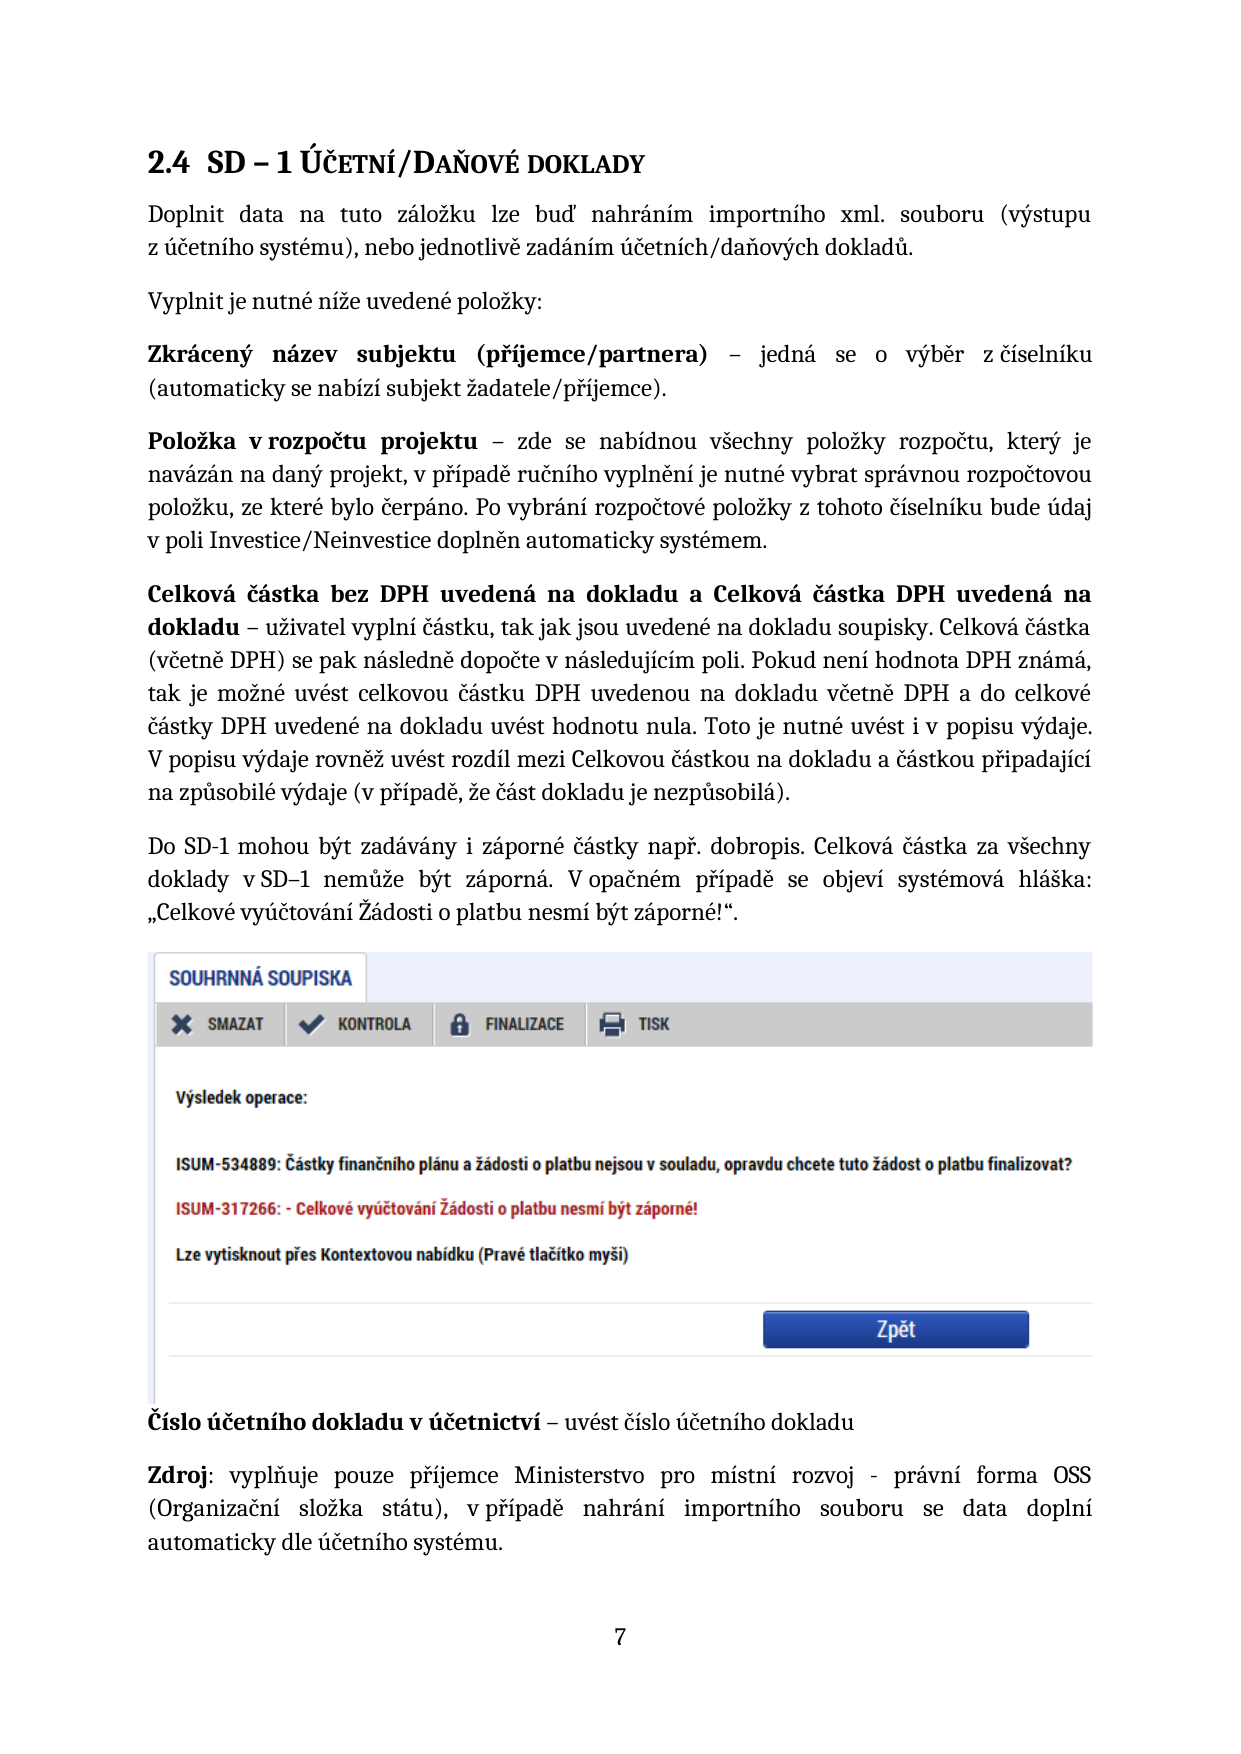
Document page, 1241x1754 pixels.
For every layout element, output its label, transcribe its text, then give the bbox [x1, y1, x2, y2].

text Zdroj: vyplňuje pouze příjemce Ministerstvo pro místní rozvoj - právní forma OSS (Organizační složka státu), v případě nahrání importního souboru se data doplní automaticky dle účetního systému. [148, 1461, 1093, 1556]
text Doplnit data na tuto záložku lze buď nahráním importního xml. souboru (výstupu z účetního systému), nebo jednotlivě zadáním účetních/daňových dokladů. [148, 200, 1093, 261]
picture [147, 952, 1093, 1404]
text Do SD-1 mohou být zadávány i záporné částky např. dobropis. Celková částka za všechny doklady v SD–1 nemůže být záporná. V opačném případě se objeví systémová hláška: „Celkové vyúčtování Žádosti o platbu nesmí být záporné!“. [148, 832, 1093, 927]
text Položka v rozpočtu projektu – zde se nabídnou všechny položky rozpočtu, který je navázán na daný projekt, v případě ručního vyplnění je nutné vybrat správnou rozpočtovou položku, ze které bylo čerpáno. Po vybrání rozpočtové položky z tohoto číselníku bude údaj v poli Investice/Neinvestice doplněn automaticky systémem. [148, 427, 1093, 555]
subtitle SD – 1 Účetní/Daňové doklady [148, 143, 1093, 181]
text Vyplnit je nutné níže uvedené položky: [148, 287, 1093, 315]
text Zkrácený název subjektu (příjemce/partnera) – jedná se o výběr z číselníku (automaticky se nabízí subjekt žadatele/příjemce). [148, 340, 1093, 402]
text Číslo účetního dokladu v účetnictví – uvést číslo účetního dokladu [148, 1404, 1093, 1436]
text Celková částka bez DPH uvedená na dokladu a Celková částka DPH uvedená na dokladu – uživatel vyplní částku, tak jak jsou uvedené na dokladu soupisky. Celková částka (včetně DPH) se pak následně dopočte v následujícím poli. Pokud není hodnota DPH známá, tak je možné uvést celkovou částku DPH uvedenou na dokladu včetně DPH a do celkové částky DPH uvedené na dokladu uvést hodnotu nula. Toto je nutné uvést i v popisu výdaje. V popisu výdaje rovněž uvést rozdíl mezi Celkovou částkou na dokladu a částkou připadající na způsobilé výdaje (v případě, že část dokladu je nezpůsobilá). [148, 580, 1093, 807]
